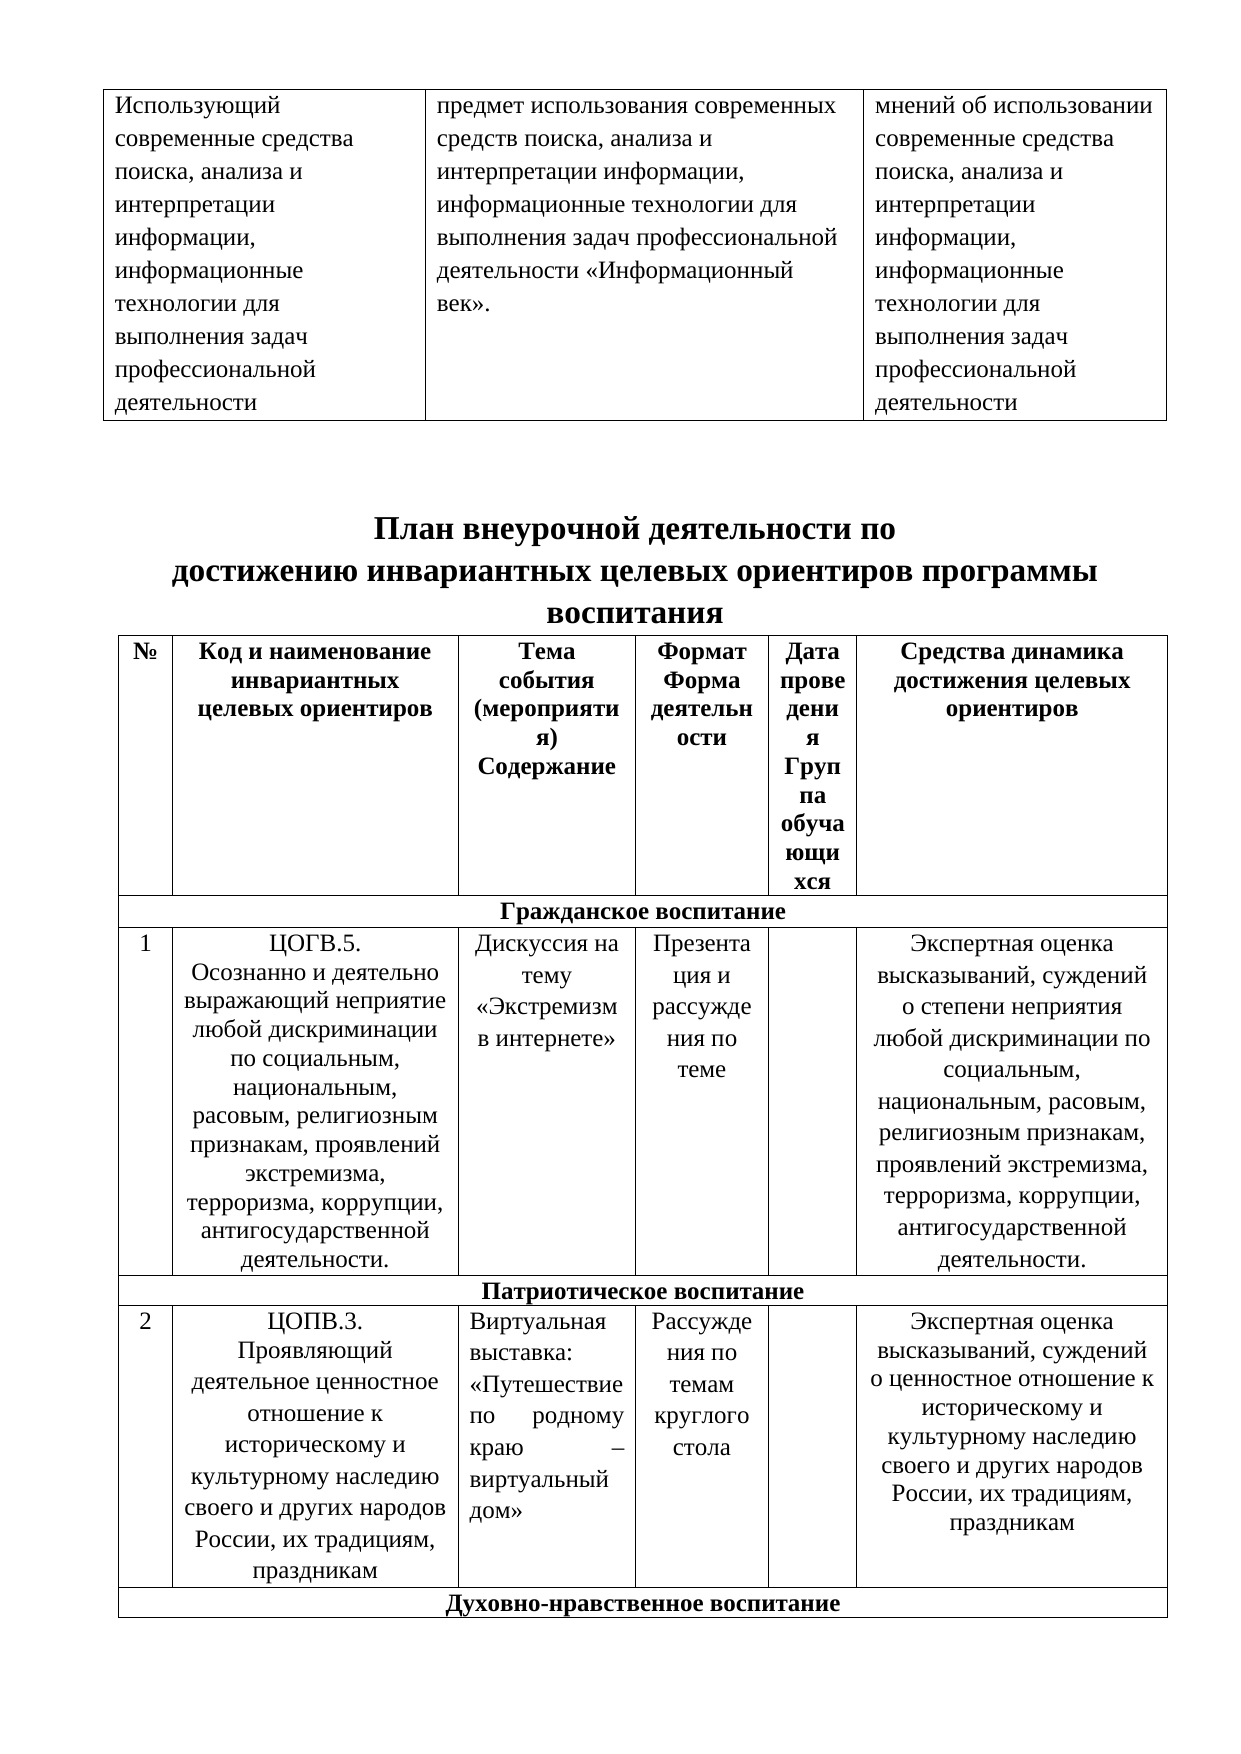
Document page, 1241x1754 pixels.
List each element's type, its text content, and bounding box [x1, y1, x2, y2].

table_header Тема события (мероприятия) Содержание [459, 636, 635, 895]
table_cell Духовно-нравственное воспитание [119, 1588, 1167, 1617]
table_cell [104, 90, 425, 419]
table_cell 2 [119, 1306, 172, 1587]
table_cell Гражданское воспитание [119, 896, 1167, 927]
table_cell [769, 1306, 856, 1587]
text достижению инвариантных целевых ориентиров программы воспитания [118, 551, 1152, 631]
table_cell Патриотическое воспитание [119, 1276, 1167, 1305]
table_header Формат Форма деятельности [636, 636, 768, 895]
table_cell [864, 90, 1166, 419]
table_cell ЦОГВ.5. Осознанно и деятельно выражающий неприятие любой дискриминации по социальным, национальным, расовым, религиозным признакам, проявлений экстремизма, терроризма, коррупции, антигосударственной деятельности. [173, 928, 458, 1275]
table_cell Рассуждения по темам круглого стола [636, 1306, 768, 1587]
table_cell 1 [119, 928, 172, 1275]
table_header Средства динамика достижения целевых ориентиров [857, 636, 1167, 895]
table_cell ЦОПВ.3. Проявляющий деятельное ценностное отношение к историческому и культурному наследию своего и других народов России, их традициям, праздникам [173, 1306, 458, 1587]
table_cell Презентация и рассуждения по теме [636, 928, 768, 1275]
table_cell Экспертная оценка высказываний, суждений о степени неприятия любой дискриминации по социальным, национальным, расовым, религиозным признакам, проявлений экстремизма, терроризма, коррупции, антигосударственной деятельности. [857, 928, 1167, 1275]
table_cell [769, 928, 856, 1275]
table_cell Виртуальная выставка: «Путешествие по родному краю – виртуальный дом» [459, 1306, 635, 1587]
table_header № [119, 636, 172, 895]
table_header Код и наименование инвариантных целевых ориентиров [173, 636, 458, 895]
table_cell Экспертная оценка высказываний, суждений о ценностное отношение к историческому и культурному наследию своего и других народов России, их традициям, праздникам [857, 1306, 1167, 1587]
text План внеурочной деятельности по [118, 509, 1152, 547]
table_header Дата проведения Группа обучающихся [769, 636, 856, 895]
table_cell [426, 90, 863, 419]
table_cell Дискуссия на тему «Экстремизм в интернете» [459, 928, 635, 1275]
